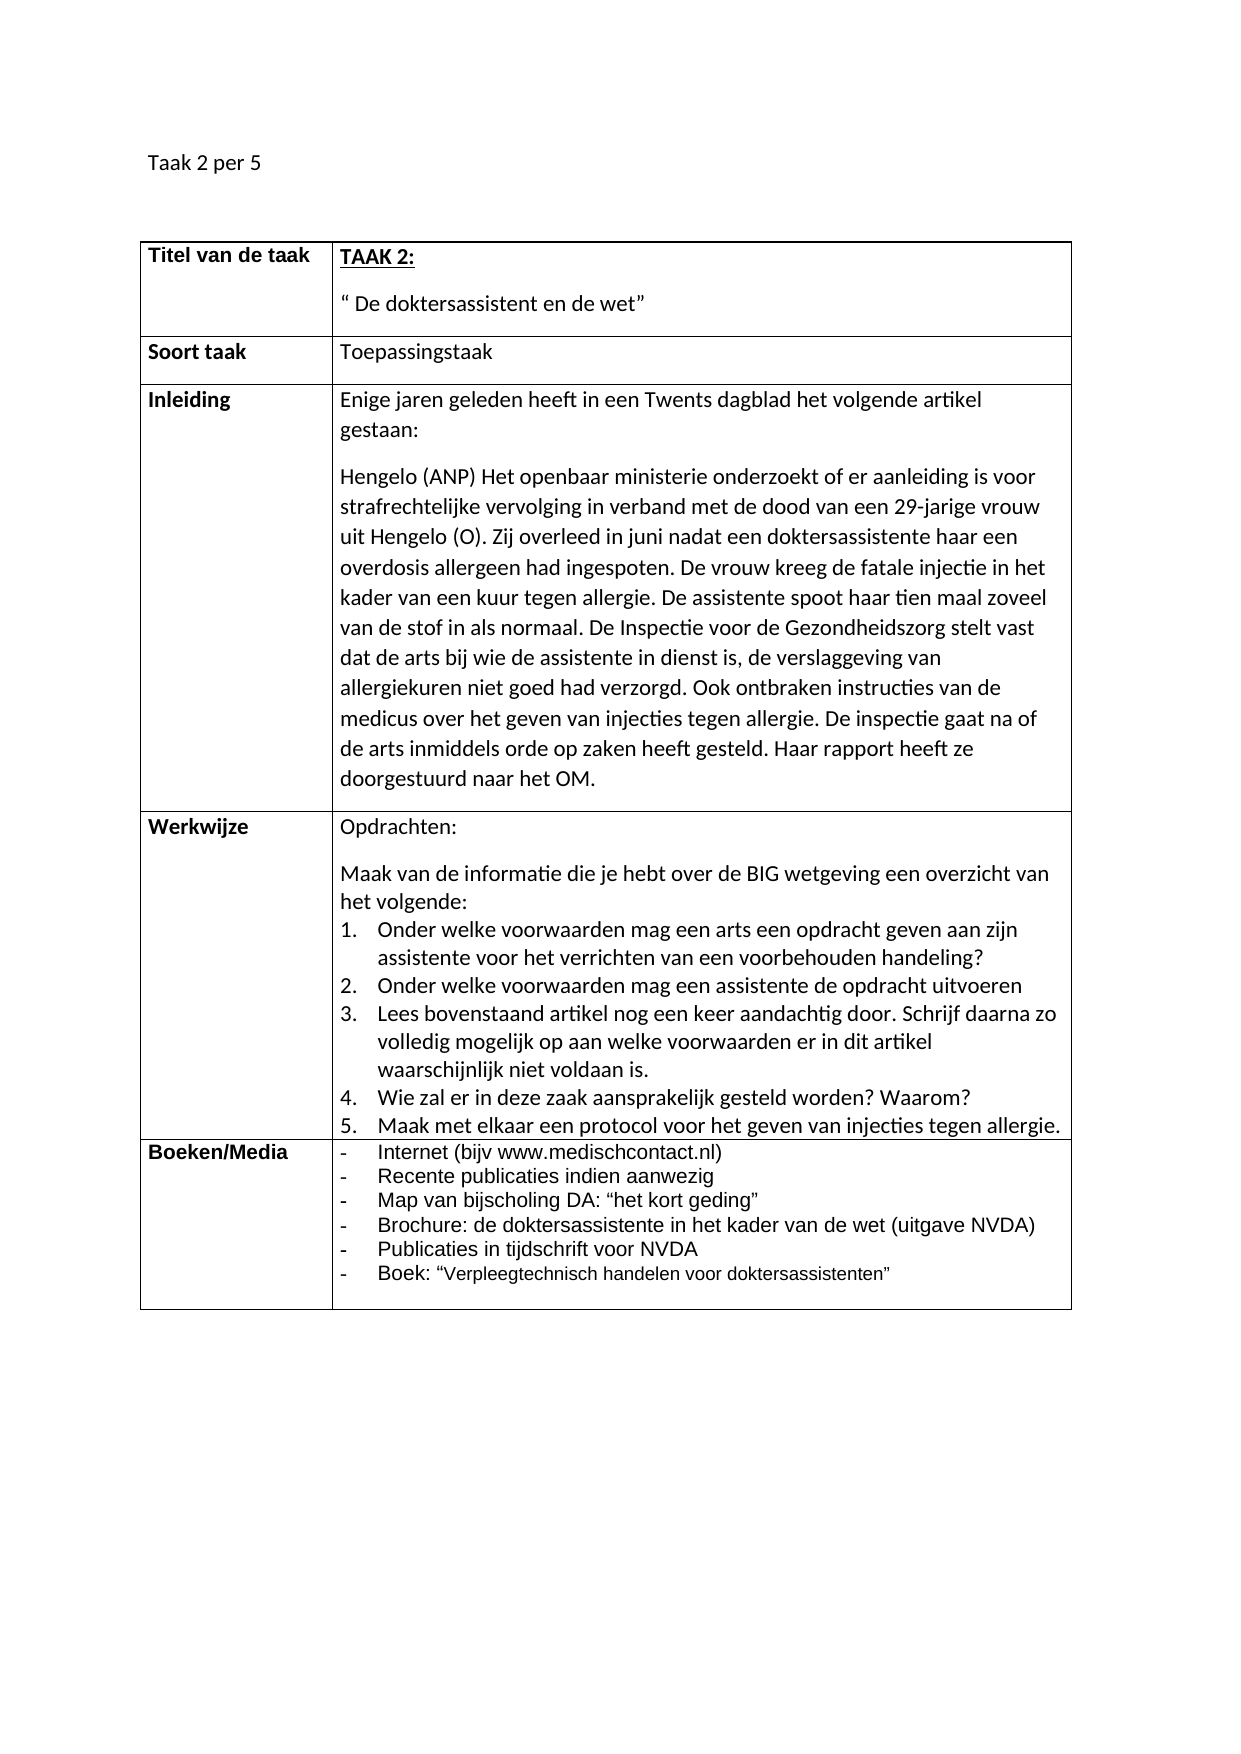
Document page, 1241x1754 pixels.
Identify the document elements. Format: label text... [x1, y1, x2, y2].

table_cell Internet (bijv www.medischcontact.nl) Recente publicaties indien aanwezig Map van bijscholing DA: “het kort geding” Brochure: de doktersassistente in het kader van de wet (uitgave NVDA) Publicaties in tijdschrift voor NVDA Boek: “Verpleegtechnisch handelen voor doktersassistenten” [333, 1140, 1071, 1309]
table_cell Opdrachten: Maak van de informatie die je hebt over de BIG wetgeving een overzicht van het volgende: Onder welke voorwaarden mag een arts een opdracht geven aan zijn assistente voor het verrichten van een voorbehouden handeling? Onder welke voorwaarden mag een assistente de opdracht uitvoeren Lees bovenstaand artikel nog een keer aandachtig door. Schrijf daarna zo volledig mogelijk op aan welke voorwaarden er in dit artikel waarschijnlijk niet voldaan is. Wie zal er in deze zaak aansprakelijk gesteld worden? Waarom? Maak met elkaar een protocol voor het geven van injecties tegen allergie. [333, 812, 1071, 1139]
table_cell Boeken/Media [141, 1140, 332, 1309]
table_cell Soort taak [141, 337, 332, 384]
table_header Titel van de taak [141, 243, 332, 336]
table_cell Toepassingstaak [333, 337, 1071, 384]
table_header TAAK 2: “ De doktersassistent en de wet” [333, 243, 1071, 336]
table_cell Inleiding [141, 385, 332, 811]
text Taak 2 per 5 [148, 148, 1093, 176]
table_cell Werkwijze [141, 812, 332, 1139]
table_cell Enige jaren geleden heeft in een Twents dagblad het volgende artikel gestaan: Hengelo (ANP) Het openbaar ministerie onderzoekt of er aanleiding is voor strafrechtelijke vervolging in verband met de dood van een 29-jarige vrouw uit Hengelo (O). Zij overleed in juni nadat een doktersassistente haar een overdosis allergeen had ingespoten. De vrouw kreeg de fatale injectie in het kader van een kuur tegen allergie. De assistente spoot haar tien maal zoveel van de stof in als normaal. De Inspectie voor de Gezondheidszorg stelt vast dat de arts bij wie de assistente in dienst is, de verslaggeving van allergiekuren niet goed had verzorgd. Ook ontbraken instructies van de medicus over het geven van injecties tegen allergie. De inspectie gaat na of de arts inmiddels orde op zaken heeft gesteld. Haar rapport heeft ze doorgestuurd naar het OM. [333, 385, 1071, 811]
